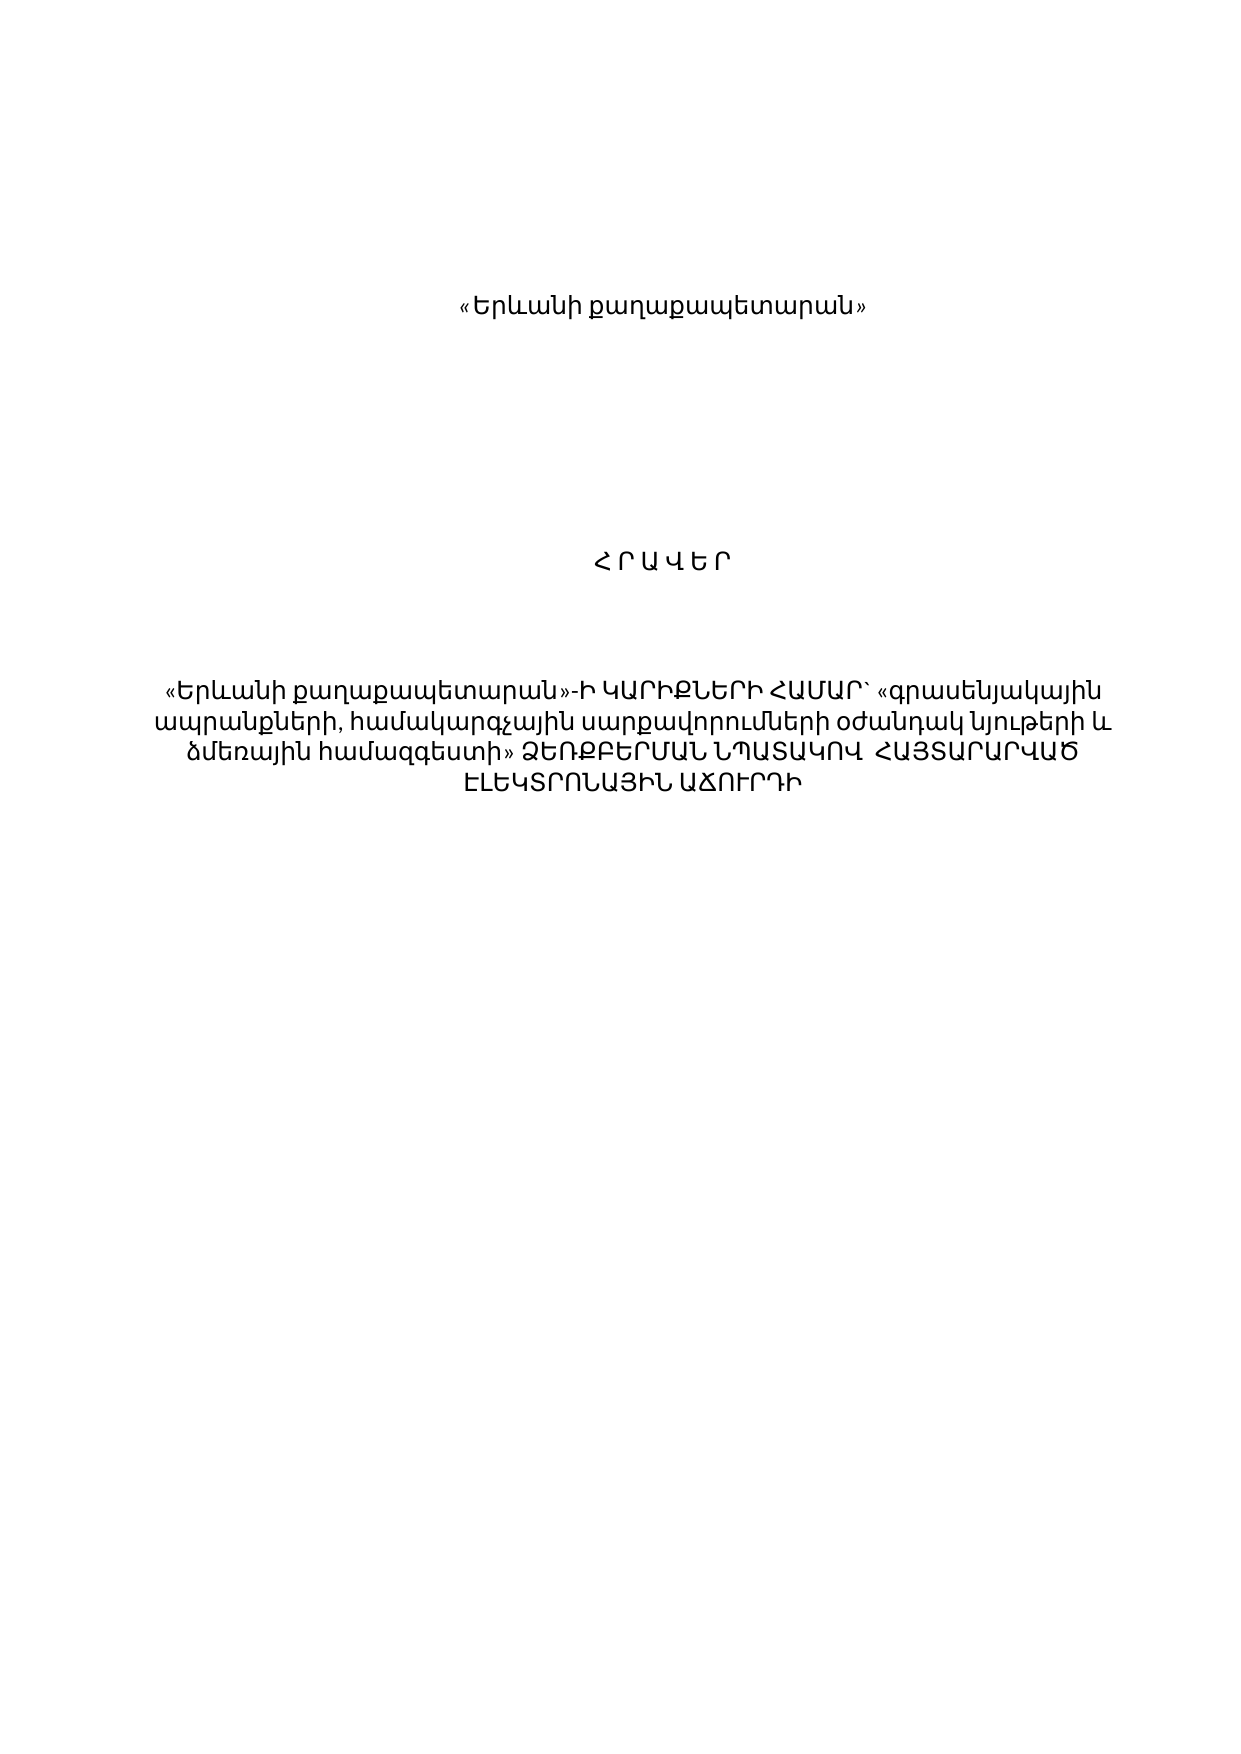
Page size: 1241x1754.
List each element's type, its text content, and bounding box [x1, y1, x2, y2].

text Հ Ր Ա Վ Ե Ր [94, 546, 1172, 577]
text «Երևանի քաղաքապետարան»-Ի ԿԱՐԻՔՆԵՐԻ ՀԱՄԱՐ` «գրասենյակային ապրանքների, համակարգչային սարքավորումների օժանդակ նյութերի և ձմեռային համազգեստի» ՁԵՌՔԲԵՐՄԱՆ ՆՊԱՏԱԿՈՎ ՀԱՅՏԱՐԱՐՎԱԾ ԷԼԵԿՏՐՈՆԱՅԻՆ ԱՃՈՒՐԴԻ [94, 676, 1172, 798]
text « Երևանի քաղաքապետարան» [94, 290, 1172, 321]
